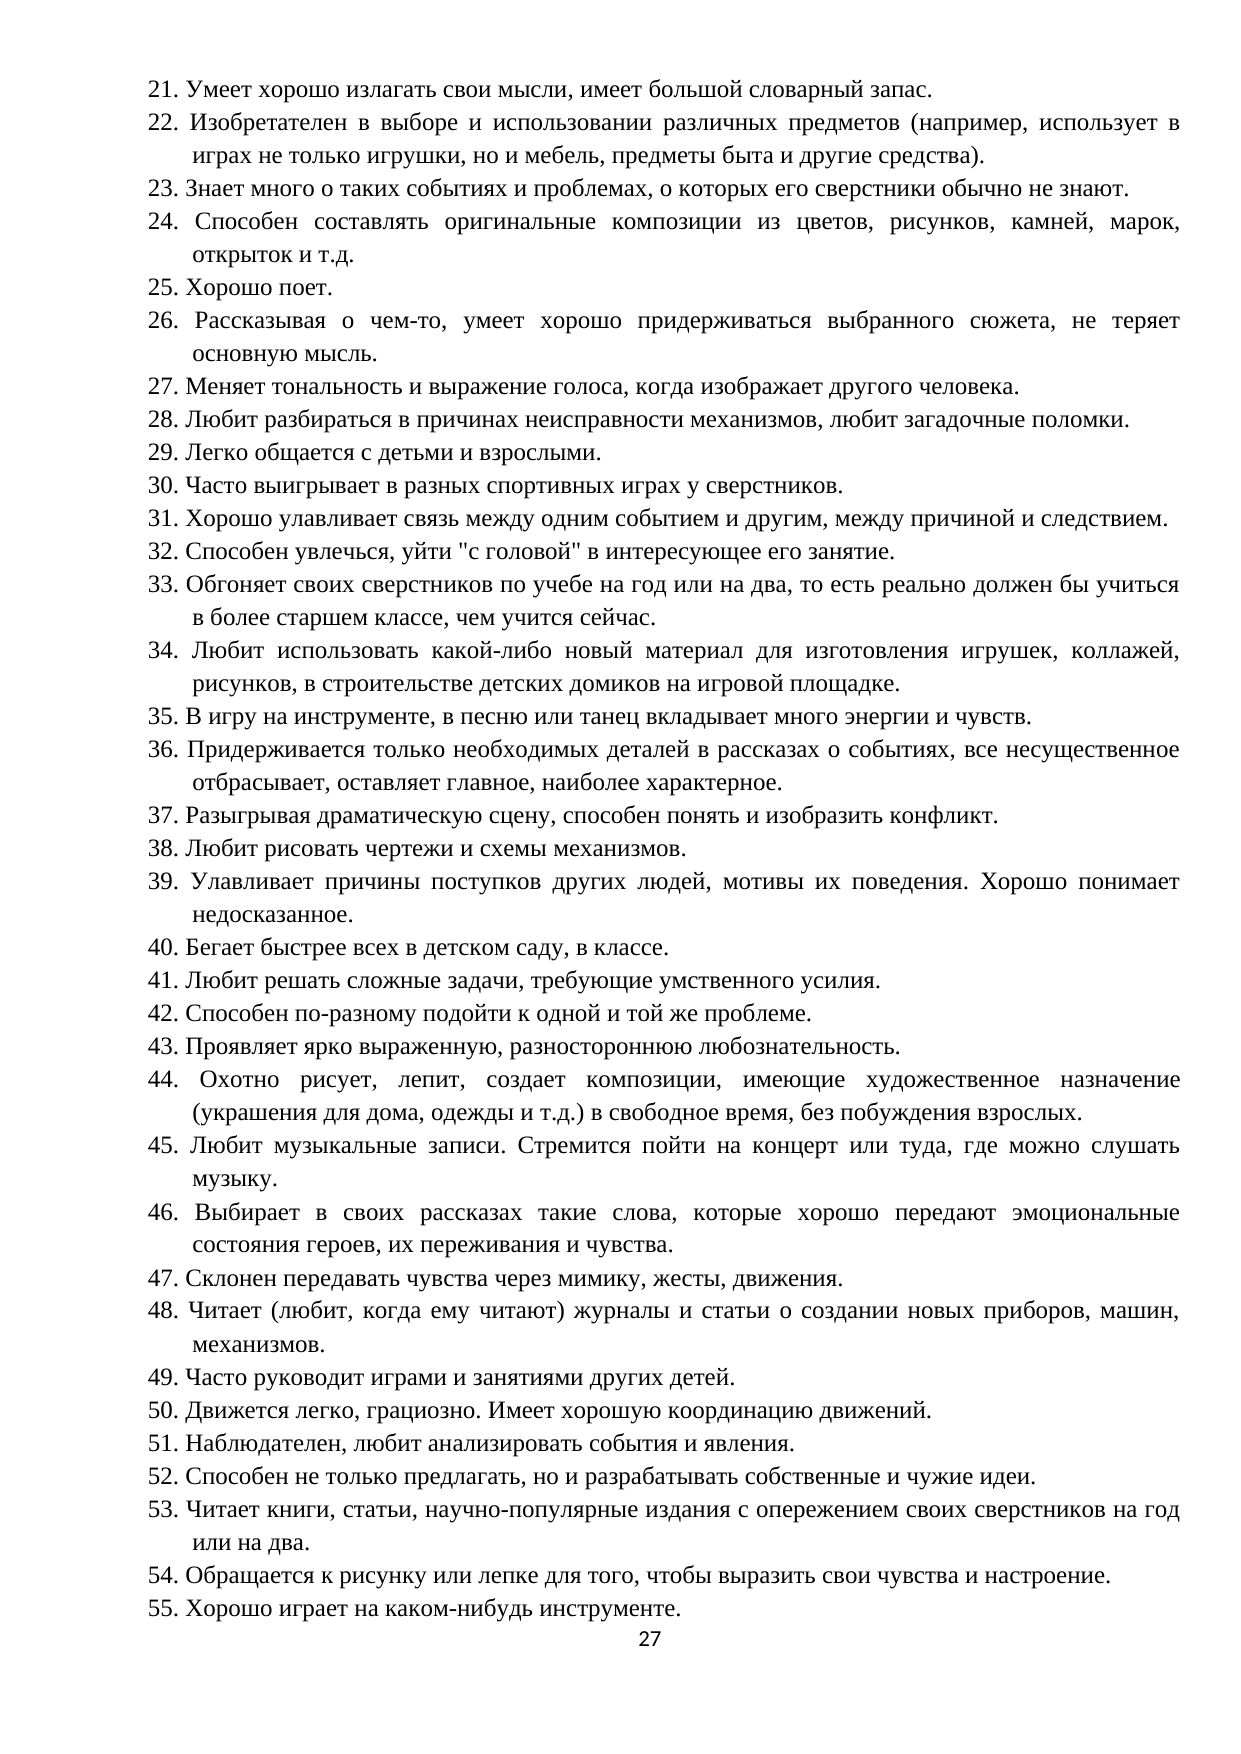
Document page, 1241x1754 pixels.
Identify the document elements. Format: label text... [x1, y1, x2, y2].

text 24. Способен составлять оригинальные композиции из цветов, рисунков, камней, марок, открыток и т.д. [148, 206, 1181, 268]
text 54. Обращается к рисунку или лепке для того, чтобы выразить свои чувства и настроение. [148, 1560, 1181, 1588]
text 55. Хорошо играет на каком-нибудь инструменте. [148, 1593, 1181, 1622]
text 50. Движется легко, грациозно. Имеет хорошую координацию движений. [148, 1395, 1181, 1423]
text 52. Способен не только предлагать, но и разрабатывать собственные и чужие идеи. [148, 1461, 1181, 1489]
text 34. Любит использовать какой-либо новый материал для изготовления игрушек, коллажей, рисунков, в строительстве детских домиков на игровой площадке. [148, 635, 1181, 697]
text 36. Придерживается только необходимых деталей в рассказах о событиях, все несущественное отбрасывает, оставляет главное, наиболее характерное. [148, 734, 1181, 796]
text 32. Способен увлечься, уйти "с головой" в интересующее его занятие. [148, 536, 1181, 565]
text 35. В игру на инструменте, в песню или танец вкладывает много энергии и чувств. [148, 701, 1181, 730]
text 38. Любит рисовать чертежи и схемы механизмов. [148, 833, 1181, 862]
text 49. Часто руководит играми и занятиями других детей. [148, 1362, 1181, 1390]
text 30. Часто выигрывает в разных спортивных играх у сверстников. [148, 470, 1181, 499]
text 41. Любит решать сложные задачи, требующие умственного усилия. [148, 965, 1181, 994]
text 28. Любит разбираться в причинах неисправности механизмов, любит загадочные поломки. [148, 404, 1181, 433]
text 29. Легко общается с детьми и взрослыми. [148, 437, 1181, 466]
text 46. Выбирает в своих рассказах такие слова, которые хорошо передают эмоциональные состояния героев, их переживания и чувства. [148, 1197, 1181, 1258]
text 23. Знает много о таких событиях и проблемах, о которых его сверстники обычно не знают. [148, 173, 1181, 202]
text 33. Обгоняет своих сверстников по учебе на год или на два, то есть реально должен бы учиться в более старшем классе, чем учится сейчас. [148, 569, 1181, 631]
text 39. Улавливает причины поступков других людей, мотивы их поведения. Хорошо понимает недосказанное. [148, 866, 1181, 928]
text 27. Меняет тональность и выражение голоса, когда изображает другого человека. [148, 371, 1181, 400]
text 37. Разыгрывая драматическую сцену, способен понять и изобразить конфликт. [148, 800, 1181, 829]
text 51. Наблюдателен, любит анализировать события и явления. [148, 1428, 1181, 1456]
text 26. Рассказывая о чем-то, умеет хорошо придерживаться выбранного сюжета, не теряет основную мысль. [148, 305, 1181, 367]
text 22. Изобретателен в выборе и использовании различных предметов (например, использует в играх не только игрушки, но и мебель, предметы быта и другие средства). [148, 107, 1181, 169]
text 31. Хорошо улавливает связь между одним событием и другим, между причиной и следствием. [148, 503, 1181, 532]
text 45. Любит музыкальные записи. Стремится пойти на концерт или туда, где можно слушать музыку. [148, 1131, 1181, 1192]
text 44. Охотно рисует, лепит, создает композиции, имеющие художественное назначение (украшения для дома, одежды и т.д.) в свободное время, без побуждения взрослых. [148, 1064, 1181, 1126]
text 40. Бегает быстрее всех в детском саду, в классе. [148, 932, 1181, 961]
text 43. Проявляет ярко выраженную, разностороннюю любознательность. [148, 1031, 1181, 1060]
text 47. Склонен передавать чувства через мимику, жесты, движения. [148, 1263, 1181, 1291]
text 42. Способен по-разному подойти к одной и той же проблеме. [148, 998, 1181, 1027]
text 21. Умеет хорошо излагать свои мысли, имеет большой словарный запас. [148, 74, 1181, 103]
text 53. Читает книги, статьи, научно-популярные издания с опережением своих сверстников на год или на два. [148, 1494, 1181, 1556]
text 48. Читает (любит, когда ему читают) журналы и статьи о создании новых приборов, машин, механизмов. [148, 1296, 1181, 1357]
text 25. Хорошо поет. [148, 272, 1181, 301]
